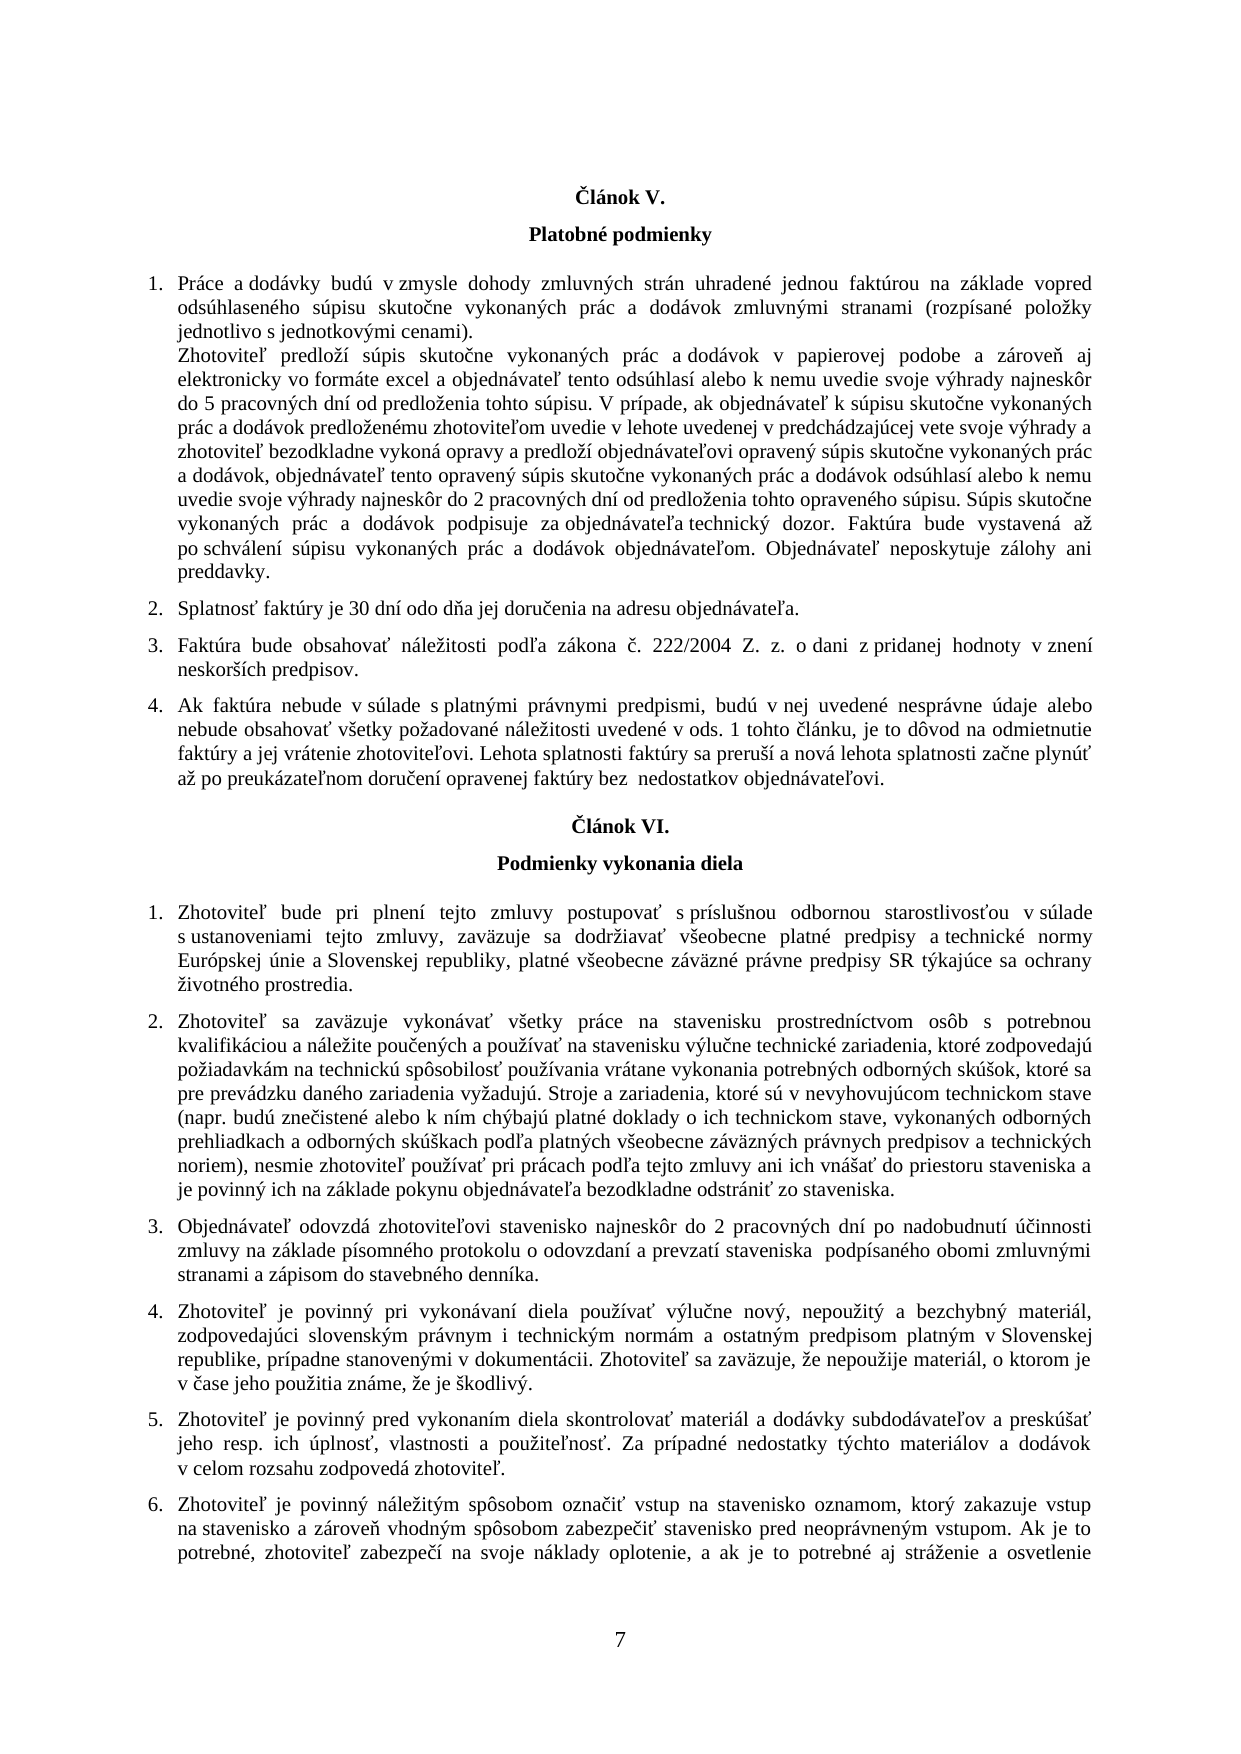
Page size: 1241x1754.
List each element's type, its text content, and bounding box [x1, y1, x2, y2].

list Zhotoviteľ bude pri plnení tejto zmluvy postupovať s príslušnou odbornou starostlivosťou v súlade s ustanoveniami tejto zmluvy, zaväzuje sa dodržiavať všeobecne platné predpisy a technické normy Európskej únie a Slovenskej republiky, platné všeobecne záväzné právne predpisy SR týkajúce sa ochrany životného prostredia. [148, 900, 1093, 996]
text Článok V. [148, 185, 1093, 209]
list Zhotoviteľ sa zaväzuje vykonávať všetky práce na stavenisku prostredníctvom osôb s potrebnou kvalifikáciou a náležite poučených a používať na stavenisku výlučne technické zariadenia, ktoré zodpovedajú požiadavkám na technickú spôsobilosť používania vrátane vykonania potrebných odborných skúšok, ktoré sa pre prevádzku daného zariadenia vyžadujú. Stroje a zariadenia, ktoré sú v nevyhovujúcom technickom stave (napr. budú znečistené alebo k ním chýbajú platné doklady o ich technickom stave, vykonaných odborných prehliadkach a odborných skúškach podľa platných všeobecne záväzných právnych predpisov a technických noriem), nesmie zhotoviteľ používať pri prácach podľa tejto zmluvy ani ich vnášať do priestoru staveniska a je povinný ich na základe pokynu objednávateľa bezodkladne odstrániť zo staveniska. [148, 1009, 1093, 1201]
list Zhotoviteľ predloží súpis skutočne vykonaných prác a dodávok v papierovej podobe a zároveň aj elektronicky vo formáte excel a objednávateľ tento odsúhlasí alebo k nemu uvedie svoje výhrady najneskôr do 5 pracovných dní od predloženia tohto súpisu. V prípade, ak objednávateľ k súpisu skutočne vykonaných prác a dodávok predloženému zhotoviteľom uvedie v lehote uvedenej v predchádzajúcej vete svoje výhrady a zhotoviteľ bezodkladne vykoná opravy a predloží objednávateľovi opravený súpis skutočne vykonaných prác a dodávok, objednávateľ tento opravený súpis skutočne vykonaných prác a dodávok odsúhlasí alebo k nemu uvedie svoje výhrady najneskôr do 2 pracovných dní od predloženia tohto opraveného súpisu. Súpis skutočne vykonaných prác a dodávok podpisuje za objednávateľa technický dozor. Faktúra bude vystavená až po schválení súpisu vykonaných prác a dodávok objednávateľom. Objednávateľ neposkytuje zálohy ani preddavky. [177, 343, 1093, 583]
list Faktúra bude obsahovať náležitosti podľa zákona č. 222/2004 Z. z. o dani z pridanej hodnoty v znení neskorších predpisov. [148, 633, 1093, 681]
list Zhotoviteľ je povinný pri vykonávaní diela používať výlučne nový, nepoužitý a bezchybný materiál, zodpovedajúci slovenským právnym i technickým normám a ostatným predpisom platným v Slovenskej republike, prípadne stanovenými v dokumentácii. Zhotoviteľ sa zaväzuje, že nepoužije materiál, o ktorom je v čase jeho použitia známe, že je škodlivý. [148, 1298, 1093, 1395]
text Platobné podmienky [148, 222, 1093, 246]
list Objednávateľ odovzdá zhotoviteľovi stavenisko najneskôr do 2 pracovných dní po nadobudnutí účinnosti zmluvy na základe písomného protokolu o odovzdaní a prevzatí staveniska podpísaného obomi zmluvnými stranami a zápisom do stavebného denníka. [148, 1214, 1093, 1286]
list Zhotoviteľ je povinný pred vykonaním diela skontrolovať materiál a dodávky subdodávateľov a preskúšať jeho resp. ich úplnosť, vlastnosti a použiteľnosť. Za prípadné nedostatky týchto materiálov a dodávok v celom rozsahu zodpovedá zhotoviteľ. [148, 1407, 1093, 1479]
text Podmienky vykonania diela [148, 851, 1093, 875]
list Ak faktúra nebude v súlade s platnými právnymi predpismi, budú v nej uvedené nesprávne údaje alebo nebude obsahovať všetky požadované náležitosti uvedené v ods. 1 tohto článku, je to dôvod na odmietnutie faktúry a jej vrátenie zhotoviteľovi. Lehota splatnosti faktúry sa preruší a nová lehota splatnosti začne plynúť až po preukázateľnom doručení opravenej faktúry bez nedostatkov objednávateľovi. [148, 693, 1093, 789]
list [148, 1492, 1093, 1564]
list Práce a dodávky budú v zmysle dohody zmluvných strán uhradené jednou faktúrou na základe vopred odsúhlaseného súpisu skutočne vykonaných prác a dodávok zmluvnými stranami (rozpísané položky jednotlivo s jednotkovými cenami). [148, 271, 1093, 343]
list Splatnosť faktúry je 30 dní odo dňa jej doručenia na adresu objednávateľa. [148, 596, 1093, 620]
text Článok VI. [148, 814, 1093, 838]
